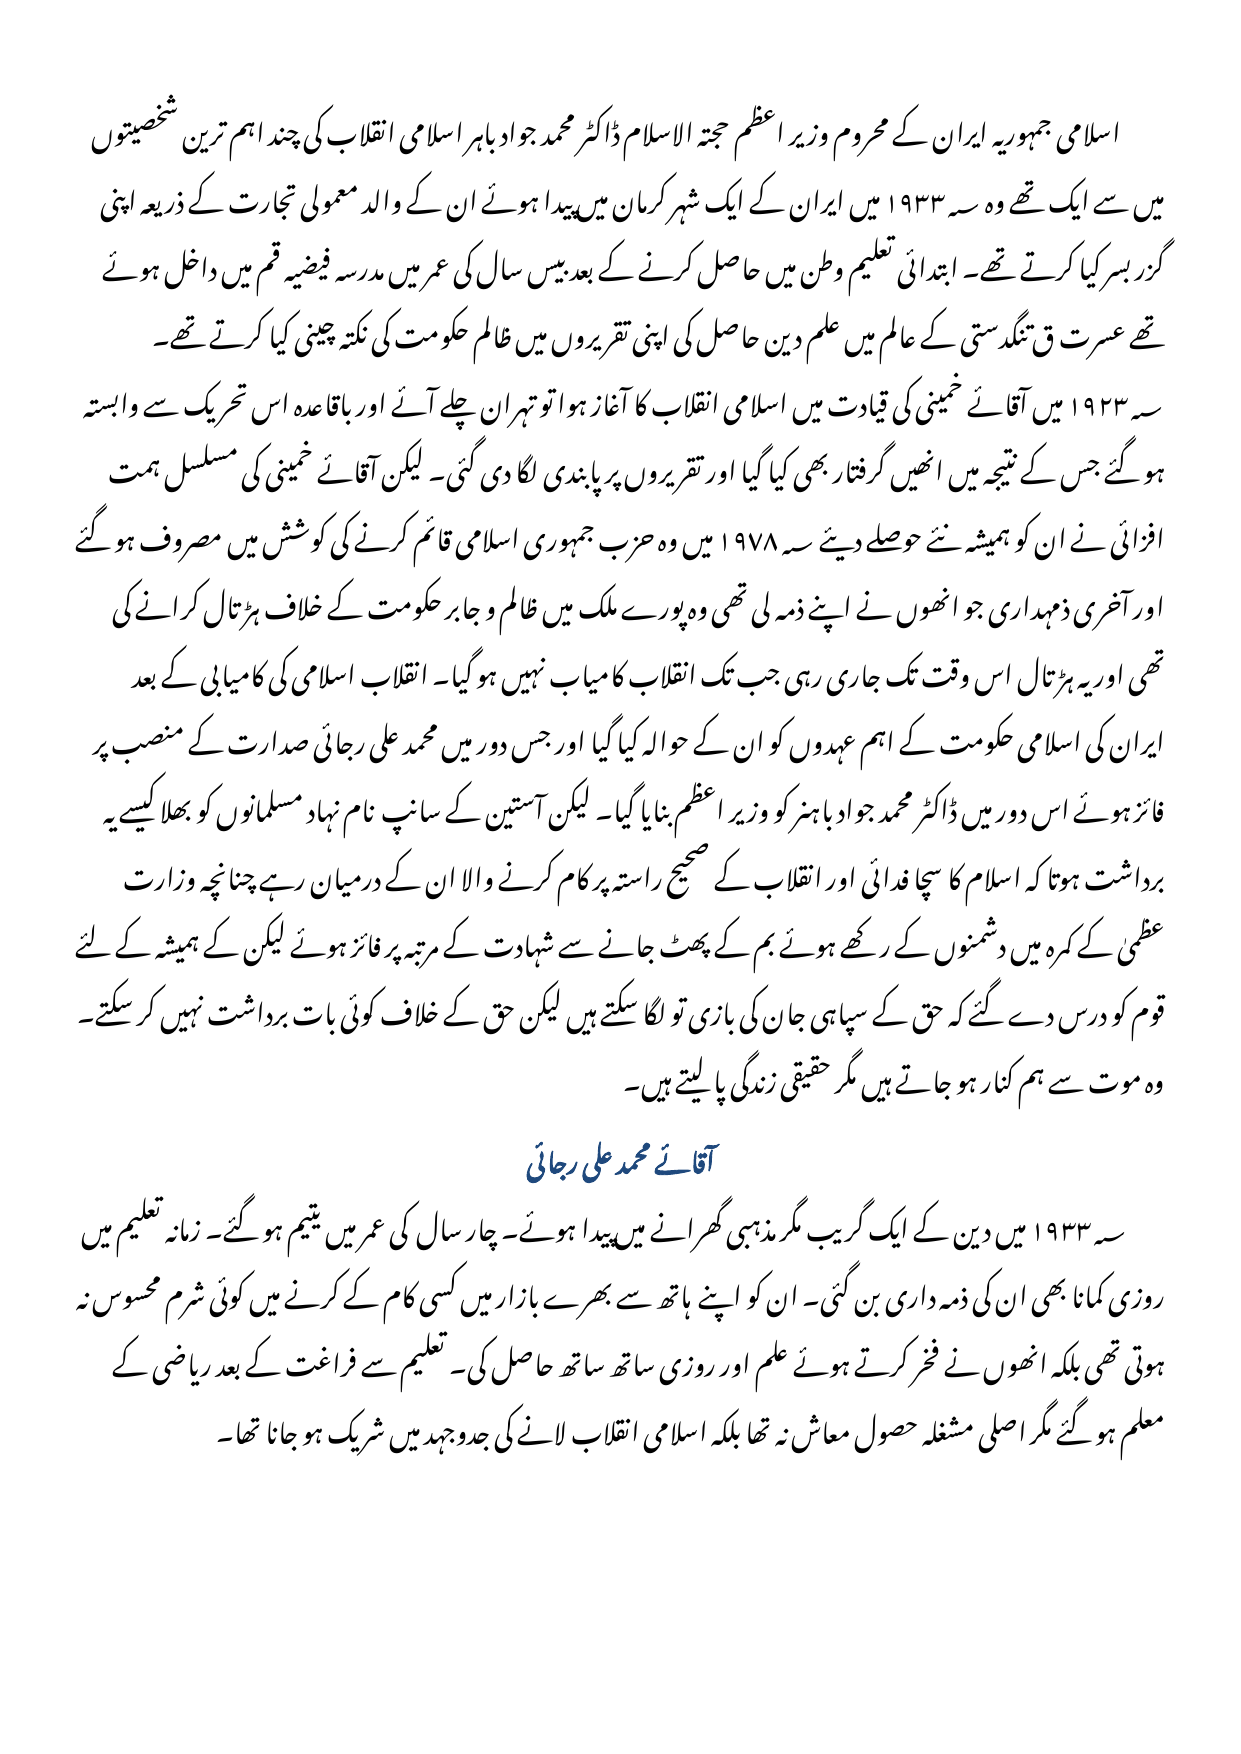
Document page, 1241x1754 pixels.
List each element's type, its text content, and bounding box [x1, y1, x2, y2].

subtitle آقائے محمد علی رجائی [75, 1122, 1165, 1189]
text اسلامی جمہوریہ ایران کے محروم وزیر اعظم حجتہ الاسلام ڈاکٹر محمد جواد باہر اسلامی انقلاب کی چند اہم ترین شخصیتوں میں سے ایک تھے وہ ۱۹۳۳؁ میں ایران کے ایک شہر کرمان میں پیدا ہوئے ان کے والد معمولی تجارت کے ذریعہ اپنی گزر بسر کیا کرتے تھے۔ ابتدائی تعلیم وطن میں حاصل کرنے کے بعد بیس سال کی عمر میں مدرسہ فیضیہ قم میں داخل ہوئے تھے عسرت ق تنگدستی کے عالم میں علم دین حاصل کی اپنی تقریروں میں ظالم حکومت کی نکتہ چینی کیا کرتے تھے۔ ۱۹۲۳؁ میں آقائے خمینی کی قیادت میں اسلامی انقلاب کا آغاز ہوا تو تہران چلے آئے اور باقاعدہ اس تحریک سے وابستہ ہو گئے جس کے نتیجہ میں انھیں گرفتار بھی کیا گیا اور تقریروں پر پابندی لگا دی گئی۔ لیکن آقائے خمینی کی مسلسل ہمت افزائی نے ان کو ہمیشہ نئے حوصلے دیئے ۱۹۷۸؁ میں وہ حزب جمہوری اسلامی قائم کرنے کی کوشش میں مصروف ہو گئے اور آخری ذمہداری جو انھوں نے اپنے ذمہ لی تھی وہ پورے ملک میں ظالم و جابر حکومت کے خلاف ہڑتال کرانے کی تھی اور یہ ہڑتال اس وقت تک جاری رہی جب تک انقلاب کامیاب نہیں ہو گیا۔ انقلاب اسلامی کی کامیابی کے بعد ایران کی اسلامی حکومت کے اہم عہدوں کو ان کے حوالہ کیا گیا اور جس دور میں محمد علی رجائی صدارت کے منصب پر فائز ہوئے اس دور میں ڈاکٹر محمد جواد باہنر کو وزیر اعظم بنایا گیا۔ لیکن آستین کے سانپ نام نہاد مسلمانوں کو بھلا کیسے یہ برداشت ہوتا کہ اسلام کا سچا فدائی اور انقلاب کے صحیح راستہ پر کام کرنے والا ان کے درمیان رہے چنانچہ وزارت عظمیٰ کے کمرہ میں دشمنوں کے رکھے ہوئے بم کے پھٹ جانے سے شہادت کے مرتبہ پر فائز ہوئے لیکن کے ہمیشہ کے لئے قوم کو درس دے گئے کہ حق کے سپاہی جان کی بازی تو لگا سکتے ہیں لیکن حق کے خلاف کوئی بات برداشت نہیں کر سکتے۔ وہ موت سے ہم کنار ہو جاتے ہیں مگر حقیقی زندگی پا لیتے ہیں۔ [75, 94, 1165, 1109]
text ۱۹۳۳؁ میں دین کے ایک گریب مگر مذہبی گھرانے میں پیدا ہوئے۔ چار سال کی عمر میں یتیم ہو گئے۔ زمانہ تعلیم میں روزی کمانا بھی ان کی ذمہ داری بن گئی۔ ان کو اپنے ہاتھ سے بھرے بازار میں کسی کام کے کرنے میں کوئی شرم محسوس نہ ہوتی تھی بلکہ انھوں نے فخر کرتے ہوئے علم اور روزی ساتھ ساتھ حاصل کی۔ تعلیم سے فراغت کے بعد ریاضی کے معلم ہو گئے مگر اصلی مشغلہ حصول معاش نہ تھا بلکہ اسلامی انقلاب لانے کی جدوجہد میں شریک ہو جانا تھا۔ [75, 1189, 1165, 1460]
